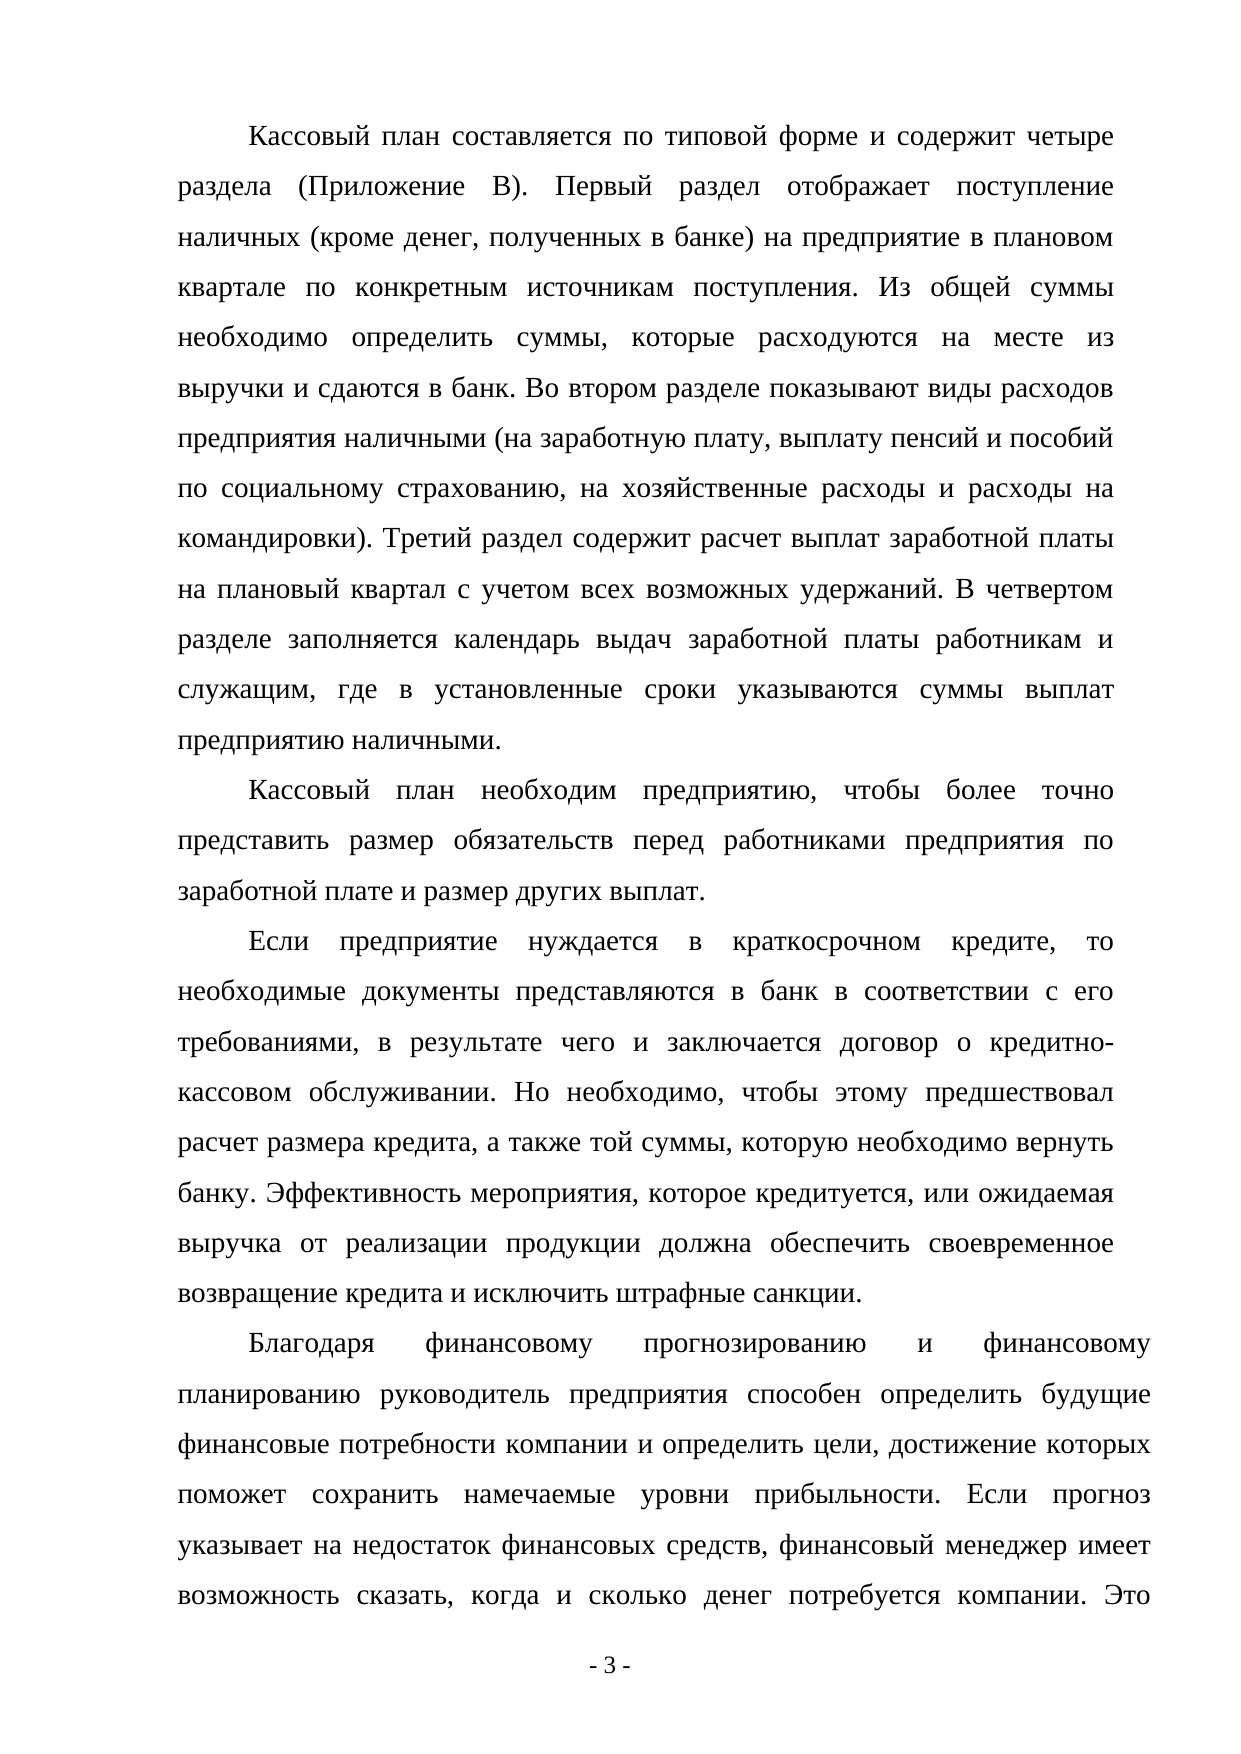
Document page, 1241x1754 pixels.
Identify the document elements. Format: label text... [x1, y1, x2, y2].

text Кассовый план необходим предприятию, чтобы более точно представить размер обязательств перед работниками предприятия по заработной плате и размер других выплат. [177, 772, 1115, 906]
text Кассовый план составляется по типовой форме и содержит четыре раздела (Приложение В). Первый раздел отображает поступление наличных (кроме денег, полученных в банке) на предприятие в плановом квартале по конкретным источникам поступления. Из общей суммы необходимо определить суммы, которые расходуются на месте из выручки и сдаются в банк. Во втором разделе показывают виды расходов предприятия наличными (на заработную плату, выплату пенсий и пособий по социальному страхованию, на хозяйственные расходы и расходы на командировки). Третий раздел содержит расчет выплат заработной платы на плановый квартал с учетом всех возможных удержаний. В четвертом разделе заполняется календарь выдач заработной платы работникам и служащим, где в установленные сроки указываются суммы выплат предприятию наличными. [177, 118, 1115, 755]
text Если предприятие нуждается в краткосрочном кредите, то необходимые документы представляются в банк в соответствии с его требованиями, в результате чего и заключается договор о кредитно-кассовом обслуживании. Но необходимо, чтобы этому предшествовал расчет размера кредита, а также той суммы, которую необходимо вернуть банку. Эффективность мероприятия, которое кредитуется, или ожидаемая выручка от реализации продукции должна обеспечить своевременное возвращение кредита и исключить штрафные санкции. [177, 923, 1115, 1309]
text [177, 1326, 1152, 1611]
